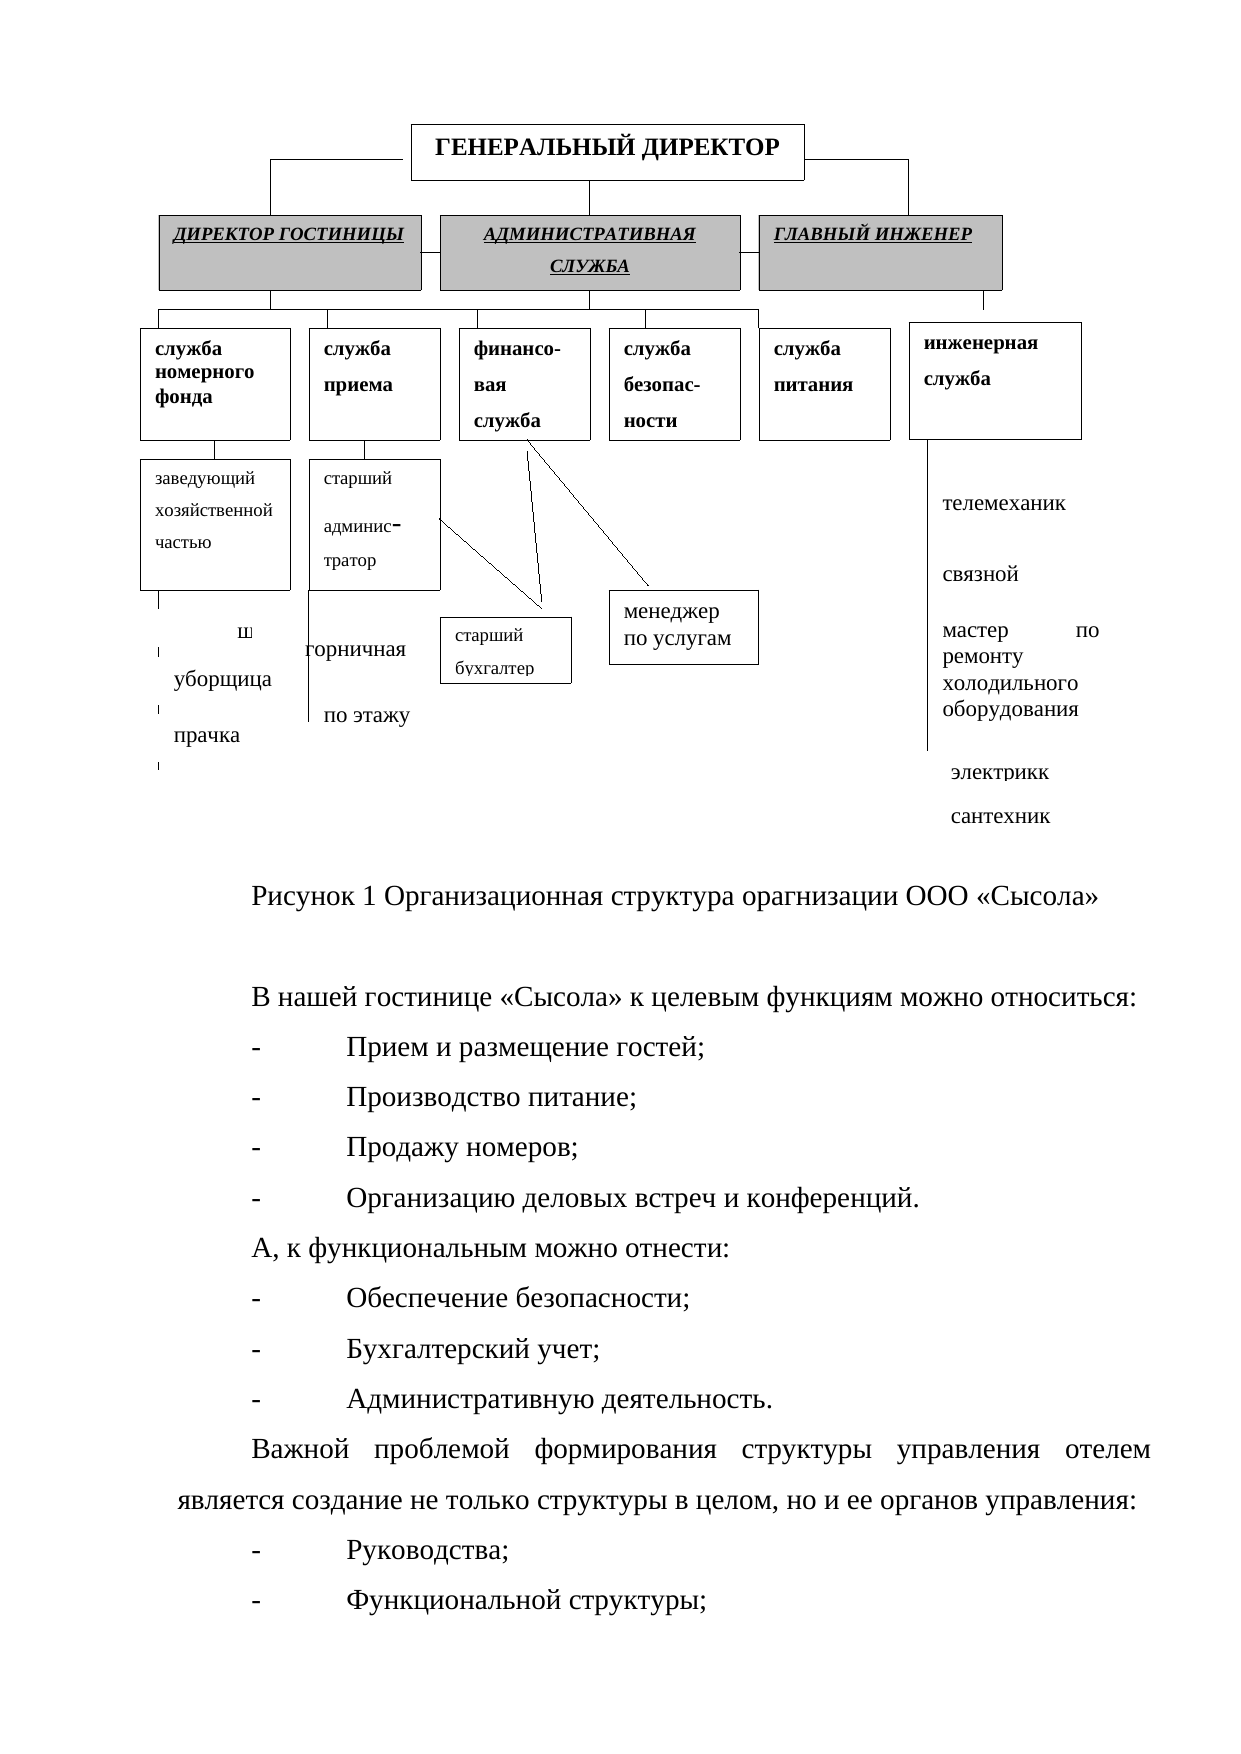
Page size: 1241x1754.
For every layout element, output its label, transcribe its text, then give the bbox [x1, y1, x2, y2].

list Обеспечение безопасности; [177, 1281, 1152, 1314]
text В нашей гостинице «Сысола» к целевым функциям можно относиться: [177, 979, 1152, 1012]
list Бухгалтерский учет; [177, 1331, 1152, 1364]
list Организацию деловых встреч и конференций. [177, 1180, 1152, 1213]
list Производство питание; [177, 1079, 1152, 1113]
list Продажу номеров; [177, 1129, 1152, 1163]
list Руководства; [177, 1532, 1152, 1566]
text Важной проблемой формирования структуры управления отелем является создание не только структуры в целом, но и ее органов управления: [177, 1431, 1152, 1515]
list Прием и размещение гостей; [177, 1029, 1152, 1062]
text Рисунок 1 Организационная структура орагнизации ООО «Сысола» [177, 878, 1152, 912]
list Административную деятельность. [177, 1381, 1152, 1415]
list Функциональной структуры; [177, 1582, 1152, 1616]
text А, к функциональным можно отнести: [177, 1230, 1152, 1264]
